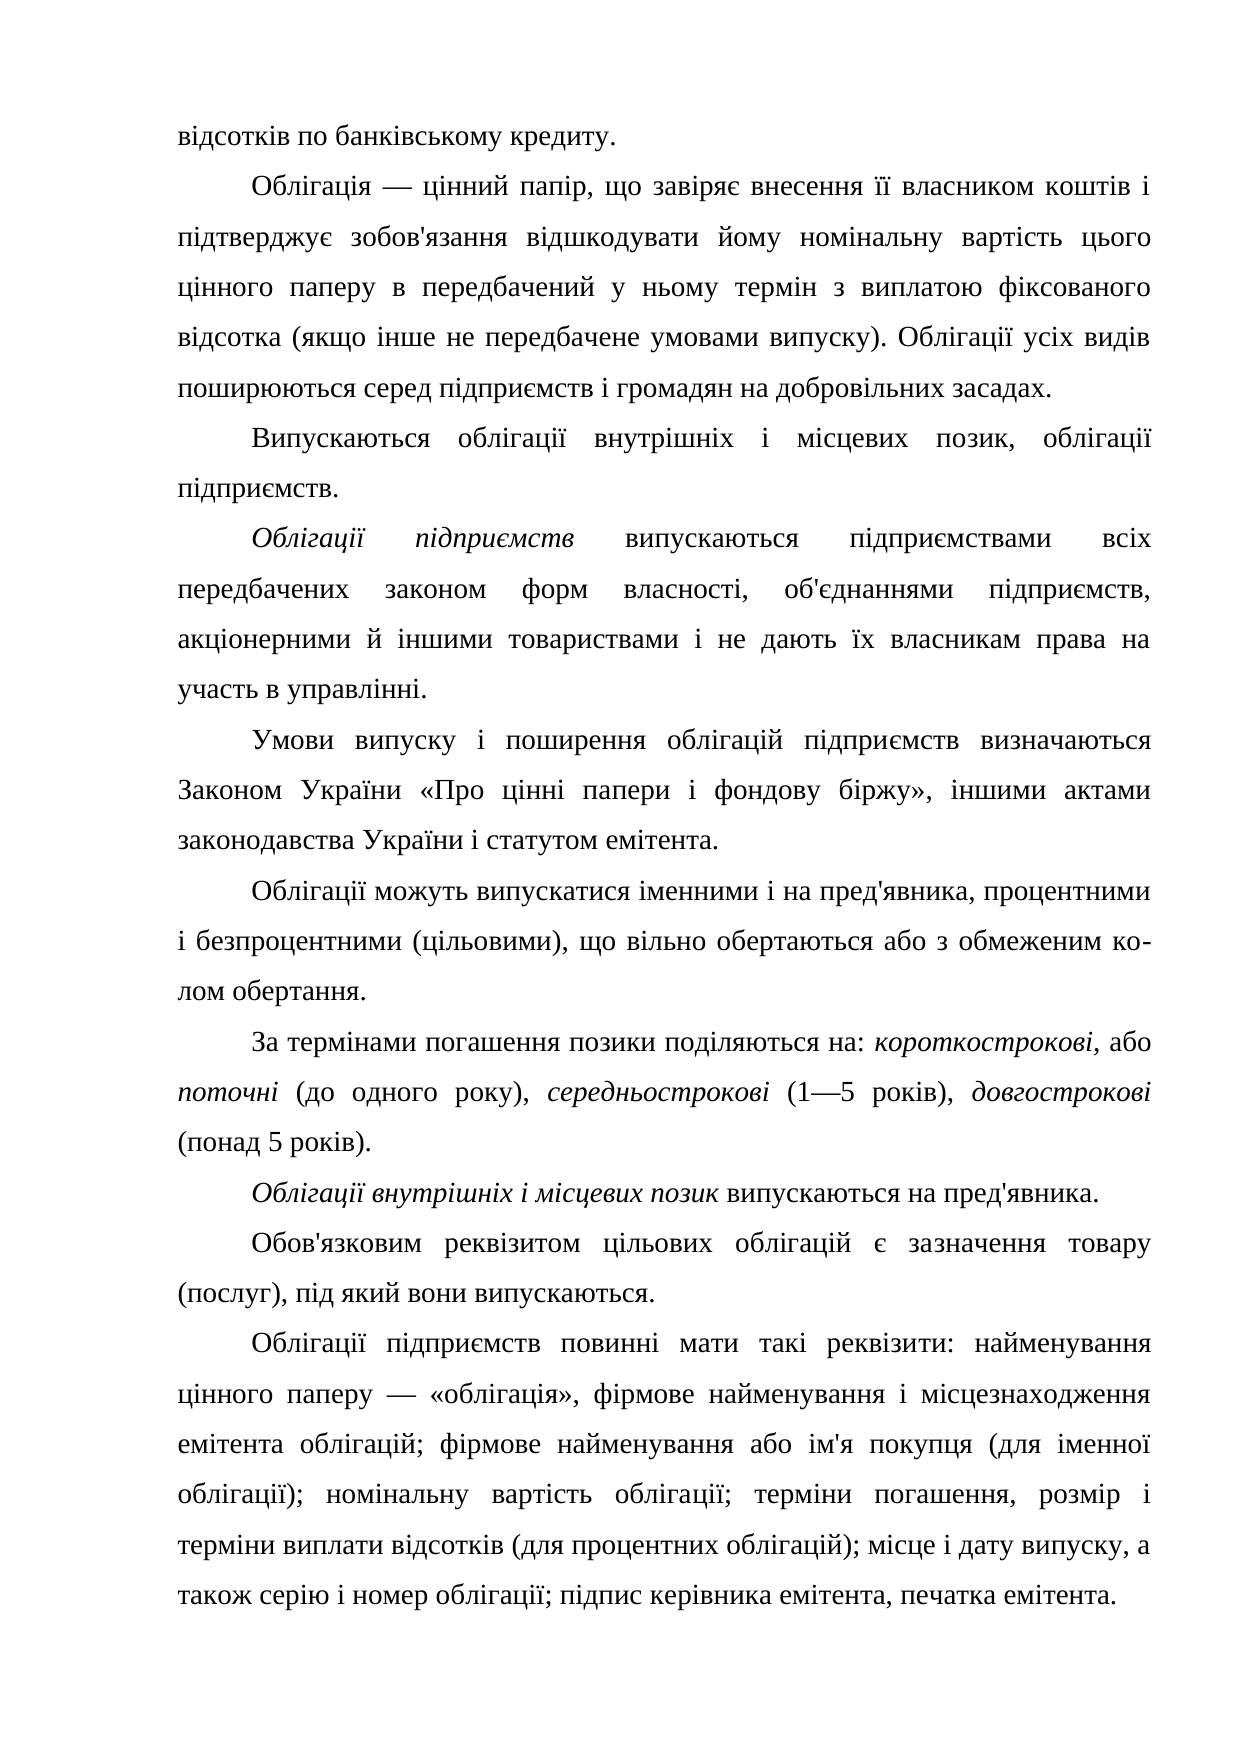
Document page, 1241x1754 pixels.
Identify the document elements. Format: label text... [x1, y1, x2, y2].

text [177, 118, 1152, 152]
text Облігація — цінний папір, що завіряє внесення її власником коштів і підтверджує зобов'язання відшкодувати йому номінальну вартість цього цінного паперу в передбачений у ньому термін з виплатою фіксованого відсотка (якщо інше не передбачене умовами випуску). Облігації усіх видів поширюються серед підприємств і громадян на добровільних засадах. [177, 168, 1152, 403]
text Умови випуску і поширення облігацій підприємств визначаються Законом України «Про цінні папери і фондову біржу», іншими актами законодавства України і статутом емітента. [177, 722, 1152, 856]
text Облігації підприємств випускаються підприємствами всіх передбачених законом форм власності, об'єднаннями підприємств, акціонерними й іншими товариствами і не дають їх власникам права на участь в управлінні. [177, 521, 1152, 705]
text Облігації внутрішніх і місцевих позик випускаються на пред'явника. [177, 1175, 1152, 1208]
text Випускаються облігації внутрішніх і місцевих позик, облігації підприємств. [177, 420, 1152, 504]
text Облігації підприємств повинні мати такі реквізити: найменування цінного паперу — «облігація», фірмове найменування і місцезнаходження емітента облігацій; фірмове найменування або ім'я покупця (для іменної облігації); номінальну вартість облігації; терміни погашення, розмір і терміни виплати відсотків (для процентних облігацій); місце і дату випуску, а також серію і номер облігації; підпис керівника емітента, печатка емітента. [177, 1326, 1152, 1611]
text За термінами погашення позики поділяються на: короткострокові, або поточні (до одного року), середньострокові (1—5 років), довгострокові (понад 5 років). [177, 1024, 1152, 1158]
text Обов'язковим реквізитом цільових облігацій є зазначення товару (послуг), під який вони випускаються. [177, 1225, 1152, 1309]
text Облігації можуть випускатися іменними і на пред'явника, процентними і безпроцентними (цільовими), що вільно обертаються або з обмеженим колом обертання. [177, 873, 1152, 1007]
